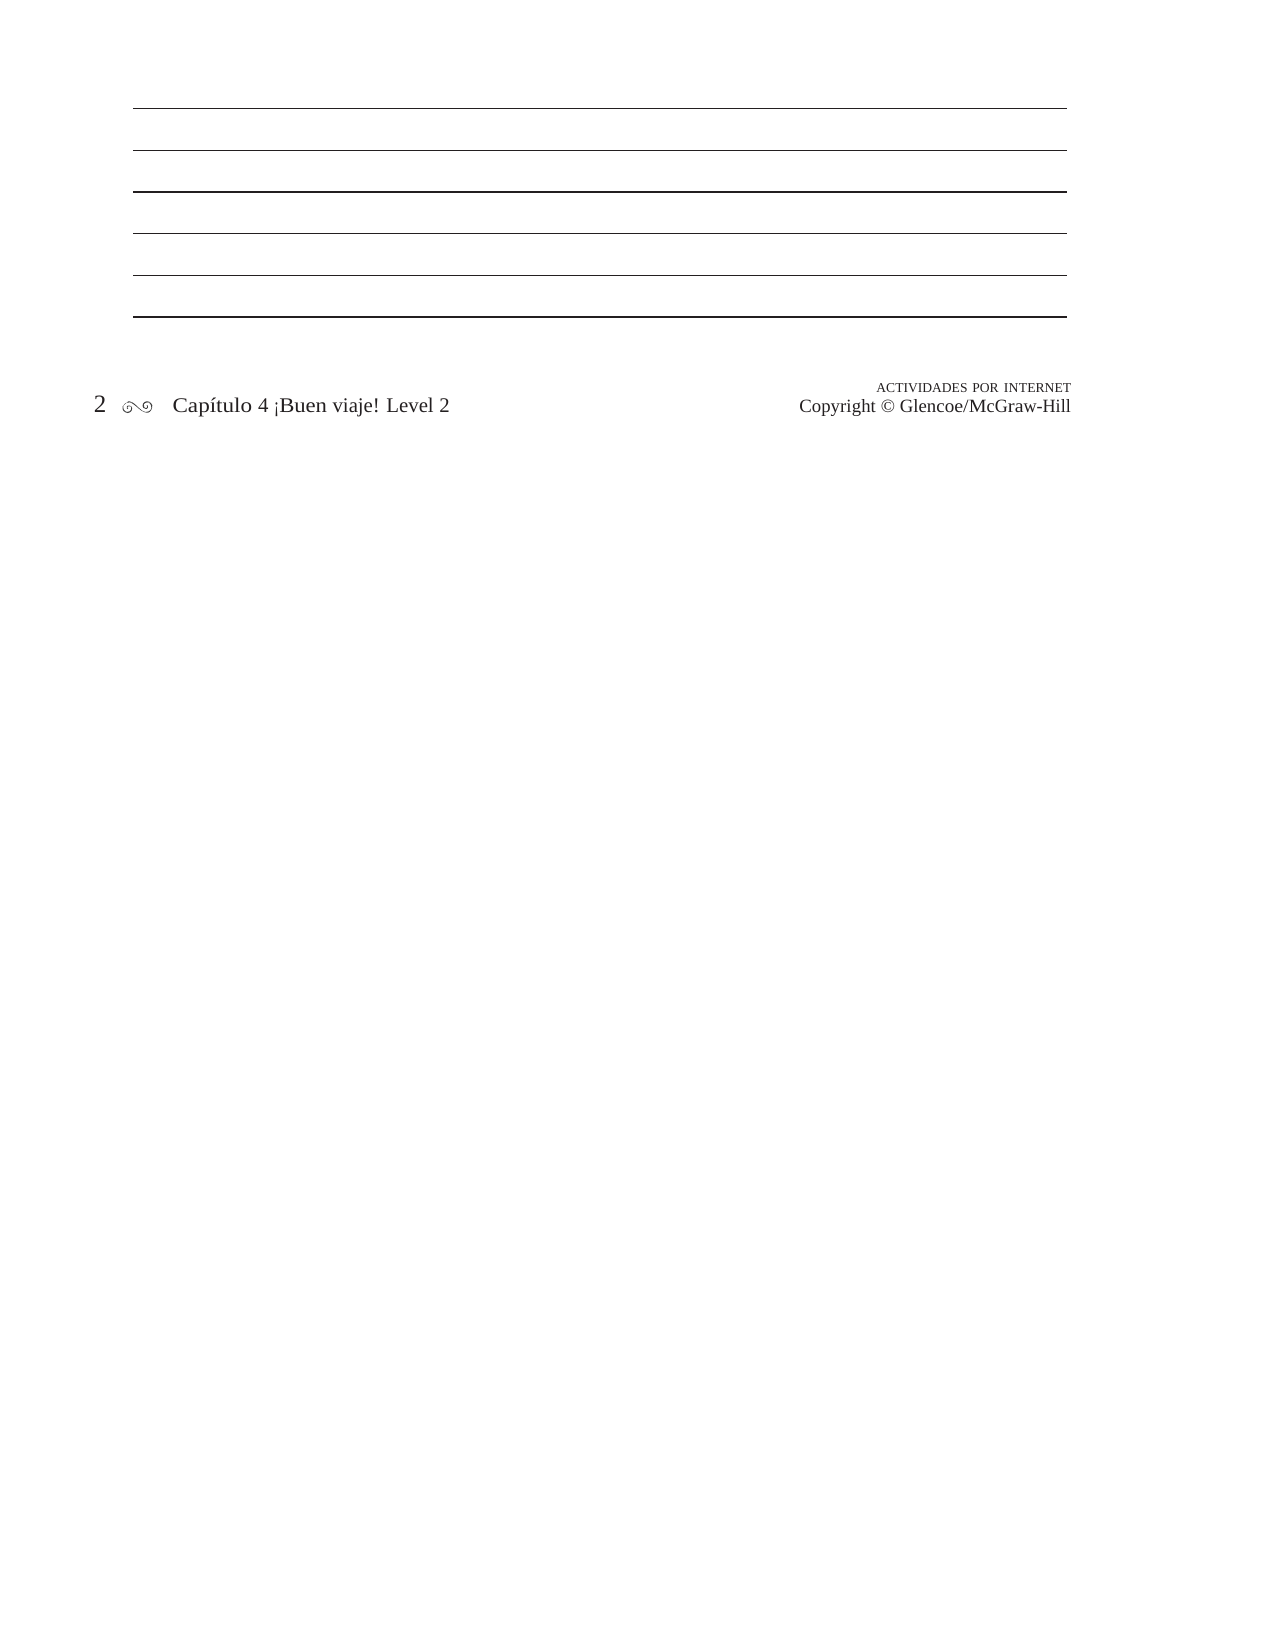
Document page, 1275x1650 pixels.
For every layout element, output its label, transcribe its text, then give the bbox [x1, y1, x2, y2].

text ACTIVIDADES POR INTERNET [83, 379, 1071, 394]
text 2 Capítulo 4 ¡Buen viaje! Level 2 Copyright © Glencoe/McGraw-Hill [94, 394, 1074, 418]
